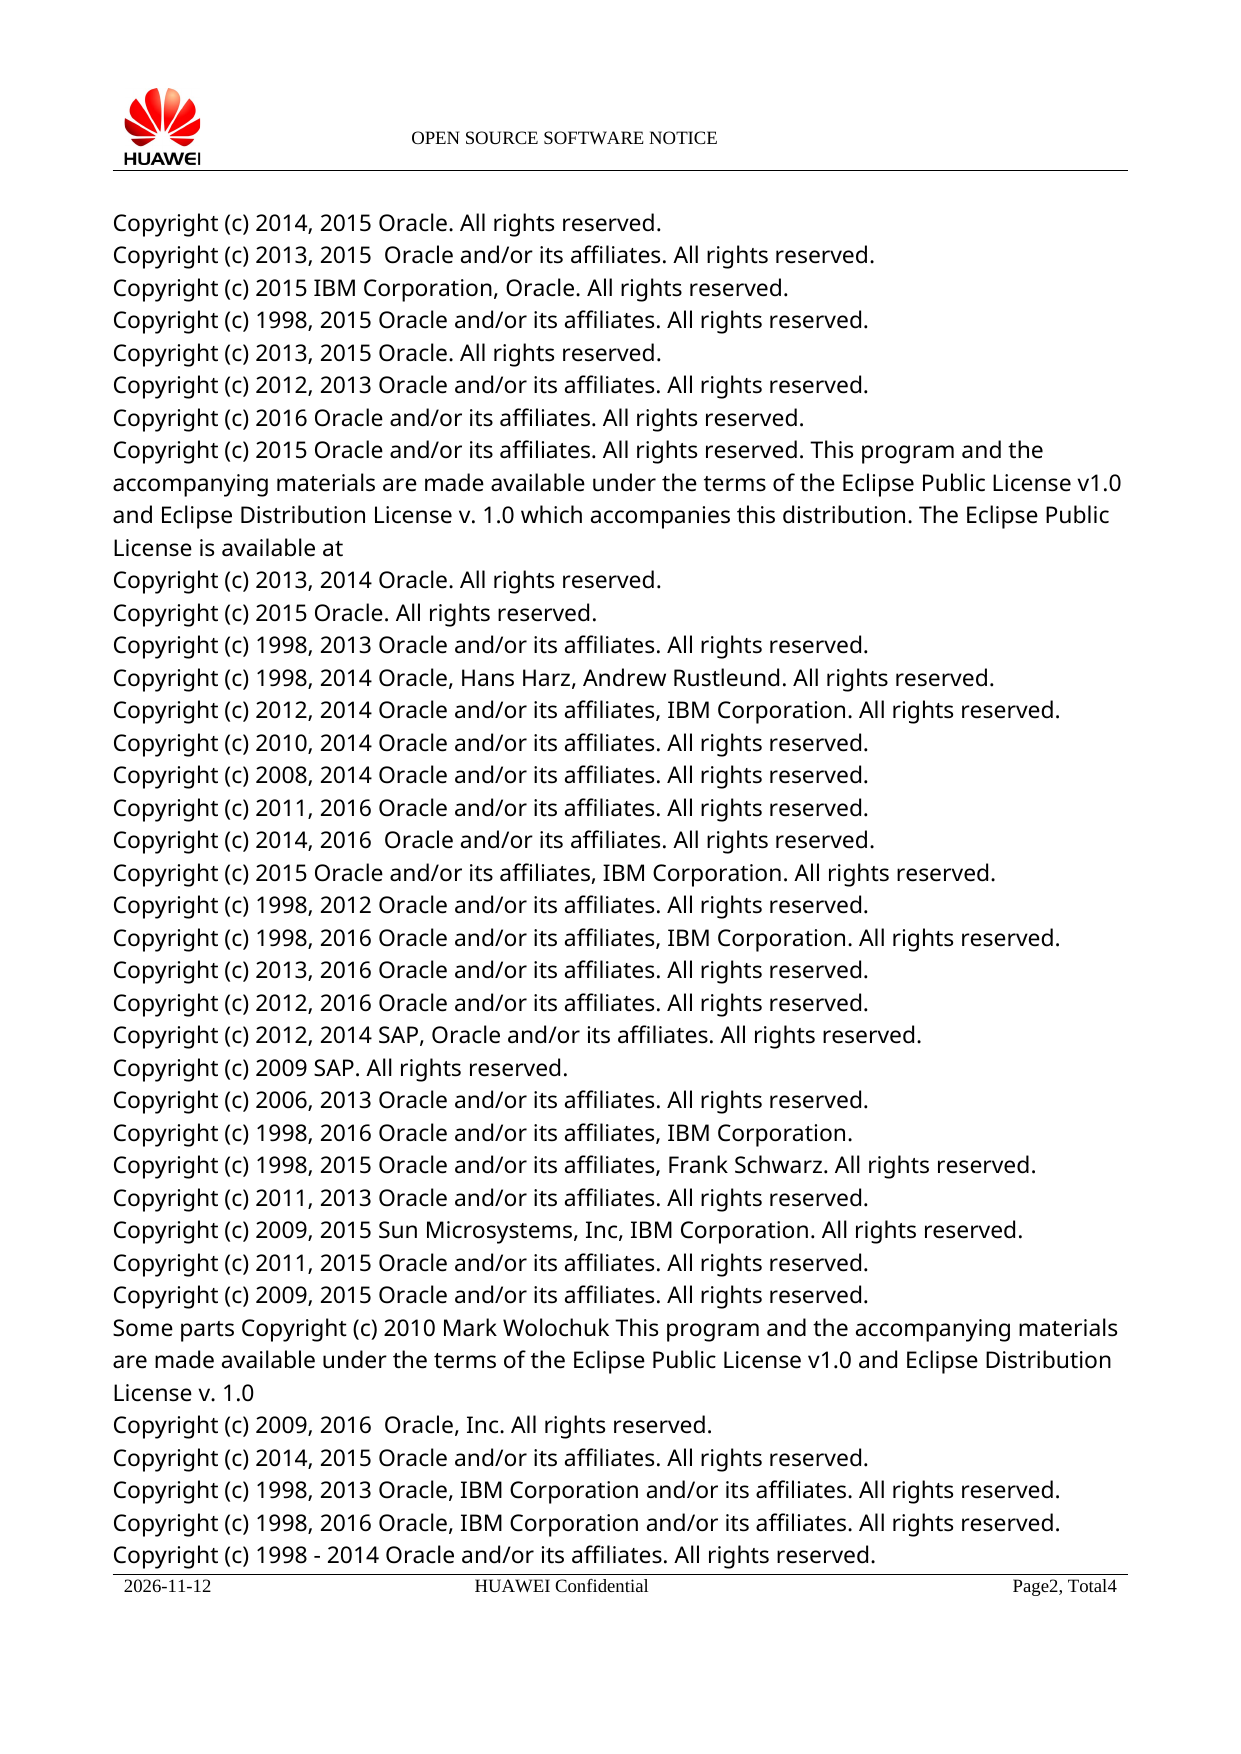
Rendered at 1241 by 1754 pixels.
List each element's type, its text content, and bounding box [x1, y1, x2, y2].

picture [124, 88, 201, 165]
